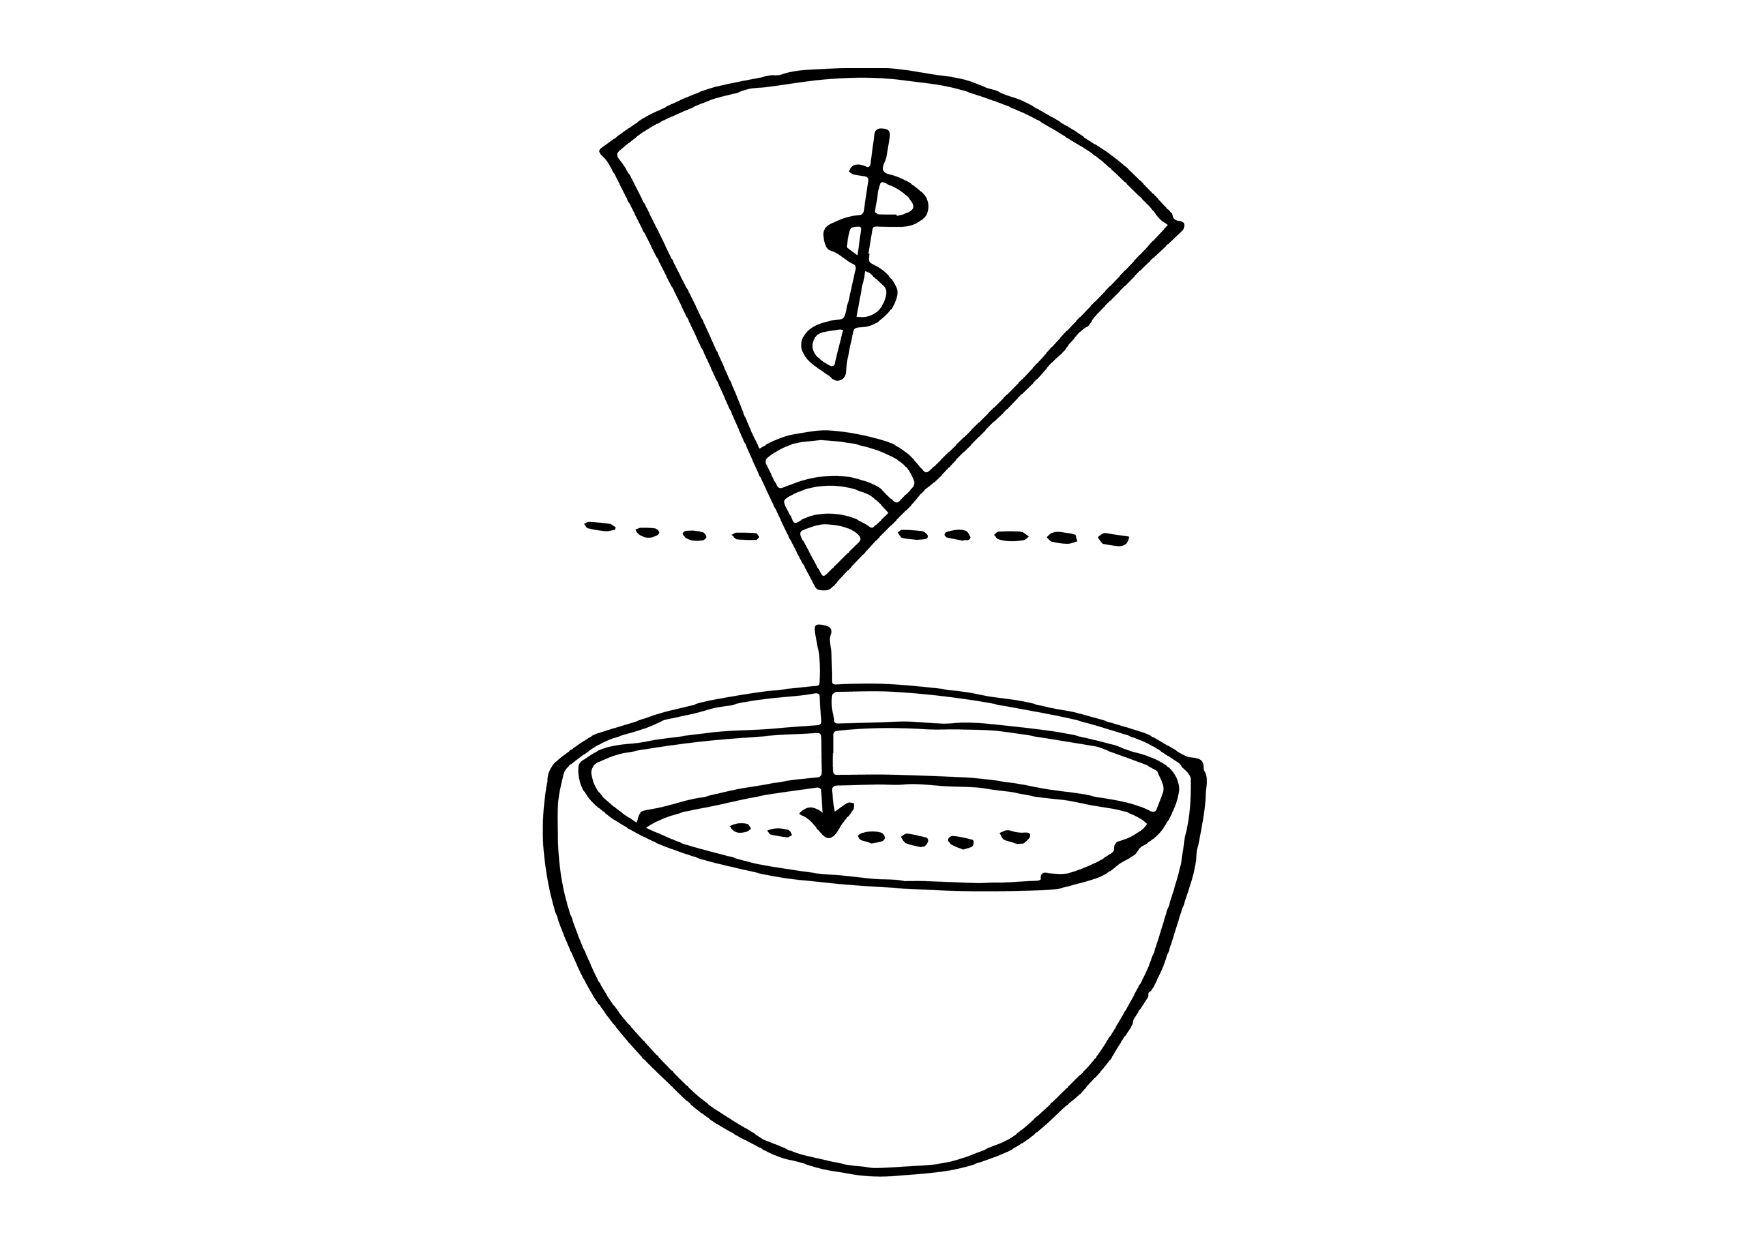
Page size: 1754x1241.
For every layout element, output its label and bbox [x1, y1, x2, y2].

picture [512, 68, 1212, 1195]
